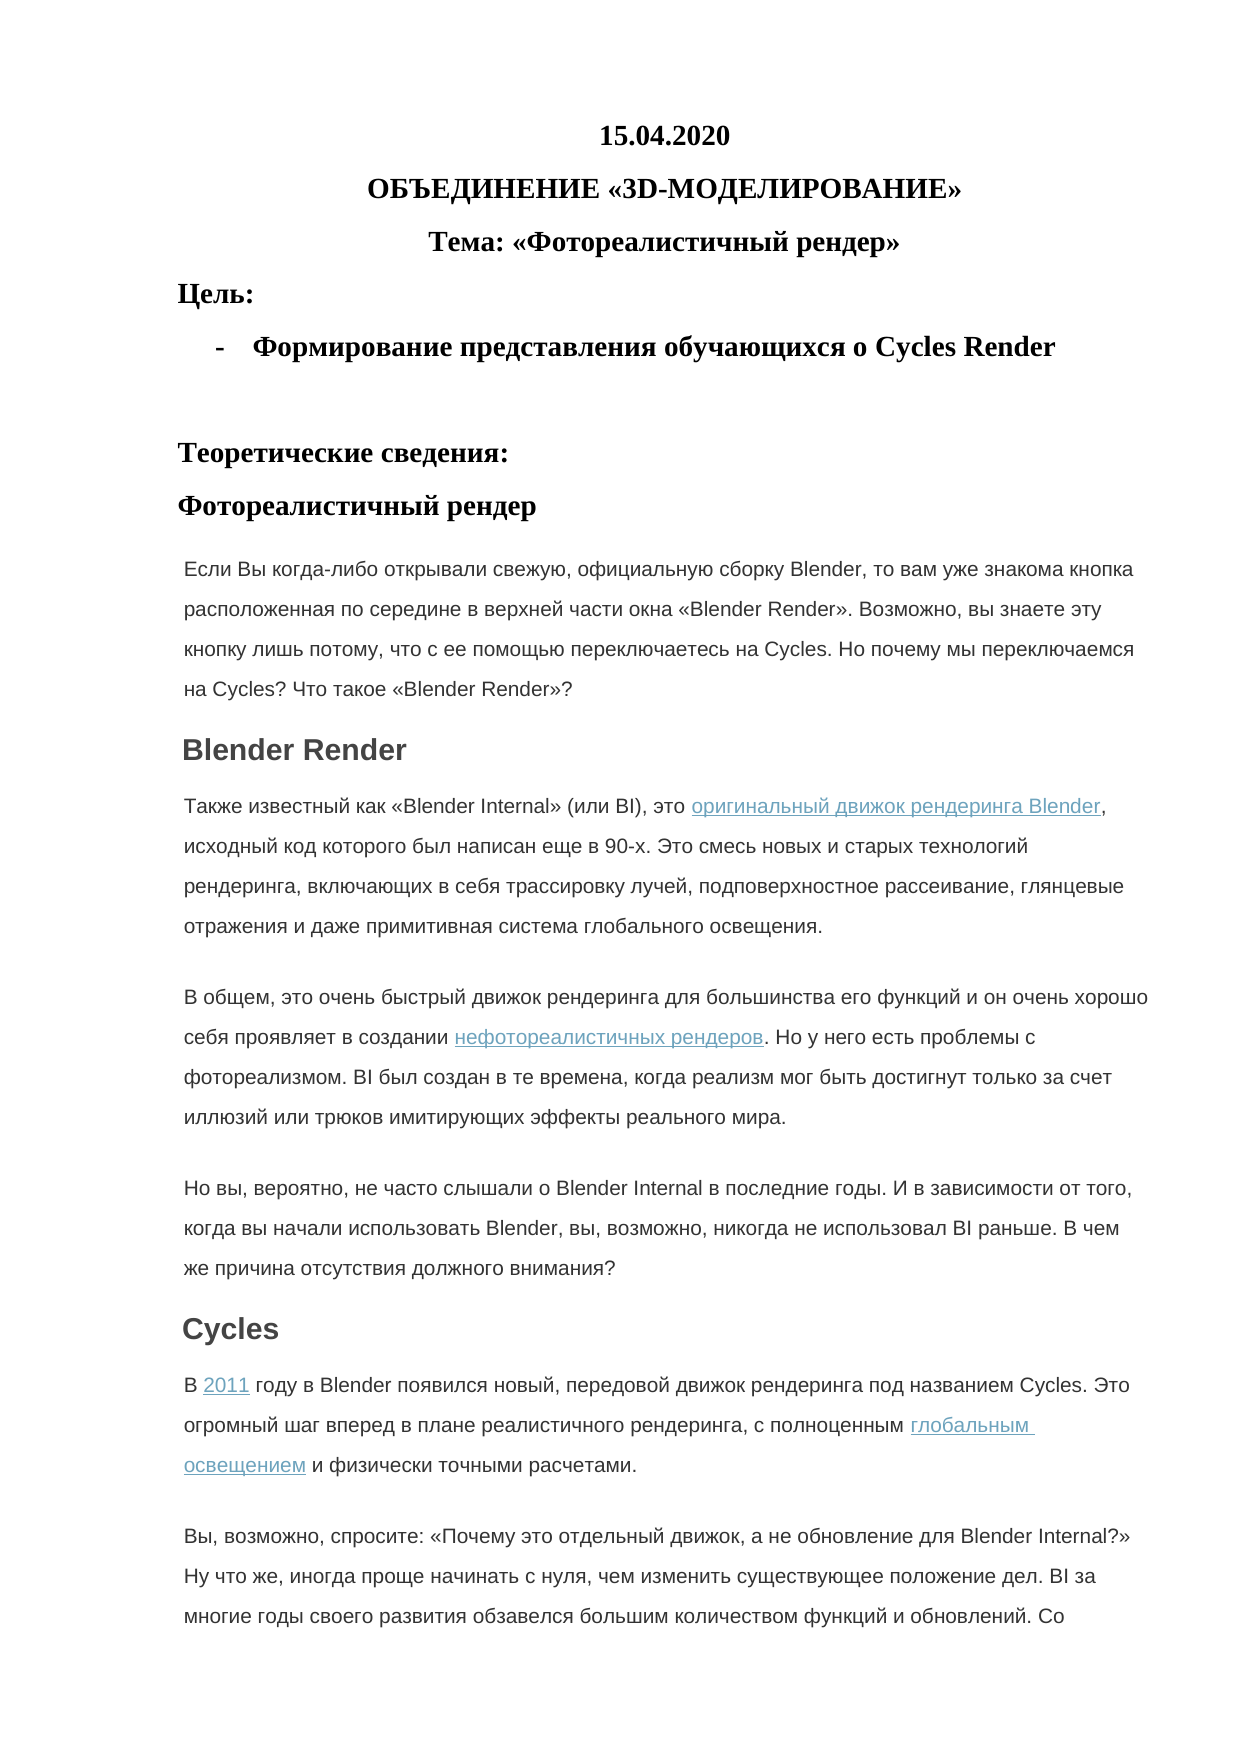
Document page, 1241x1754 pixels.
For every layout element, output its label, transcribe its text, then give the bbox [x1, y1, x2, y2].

text Cycles [182, 1311, 1152, 1346]
text ОБЪЕДИНЕНИЕ «3D-МОДЕЛИРОВАНИЕ» [177, 171, 1152, 204]
text Blender Render [182, 732, 1152, 767]
text Если Вы когда-либо открывали свежую, официальную сборку Blender, то вам уже знакома кнопка расположенная по середине в верхней части окна «Blender Render». Возможно, вы знаете эту кнопку лишь потому, что с ее помощью переключаетесь на Cycles. Но почему мы переключаемся на Cycles? Что такое «Blender Render»? [183, 541, 1152, 701]
list Формирование представления обучающихся о Cycles Render [215, 329, 1152, 363]
text Также известный как «Blender Internal» (или BI), это оригинальный движок рендеринга Blender, исходный код которого был написан еще в 90-х. Это смесь новых и старых технологий рендеринга, включающих в себя трассировку лучей, подповерхностное рассеивание, глянцевые отражения и даже примитивная система глобального освещения. [183, 778, 1152, 938]
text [183, 1508, 1152, 1628]
text В общем, это очень быстрый движок рендеринга для большинства его функций и он очень хорошо себя проявляет в создании нефотореалистичных рендеров. Но у него есть проблемы с фотореализмом. BI был создан в те времена, когда реализм мог быть достигнут только за счет иллюзий или трюков имитирующих эффекты реального мира. [183, 969, 1152, 1129]
text Но вы, вероятно, не часто слышали о Blender Internal в последние годы. И в зависимости от того, когда вы начали использовать Blender, вы, возможно, никогда не использовал BI раньше. В чем же причина отсутствия должного внимания? [183, 1160, 1152, 1280]
text В 2011 году в Blender появился новый, передовой движок рендеринга под названием Cycles. Это огромный шаг вперед в плане реалистичного рендеринга, с полноценным глобальным освещением и физически точными расчетами. [183, 1357, 1152, 1477]
text Фотореалистичный рендер [177, 488, 1152, 521]
text Теоретические сведения: [177, 435, 1152, 468]
text 15.04.2020 [177, 118, 1152, 152]
text Цель: [177, 277, 1152, 310]
text Тема: «Фотореалистичный рендер» [177, 224, 1152, 257]
